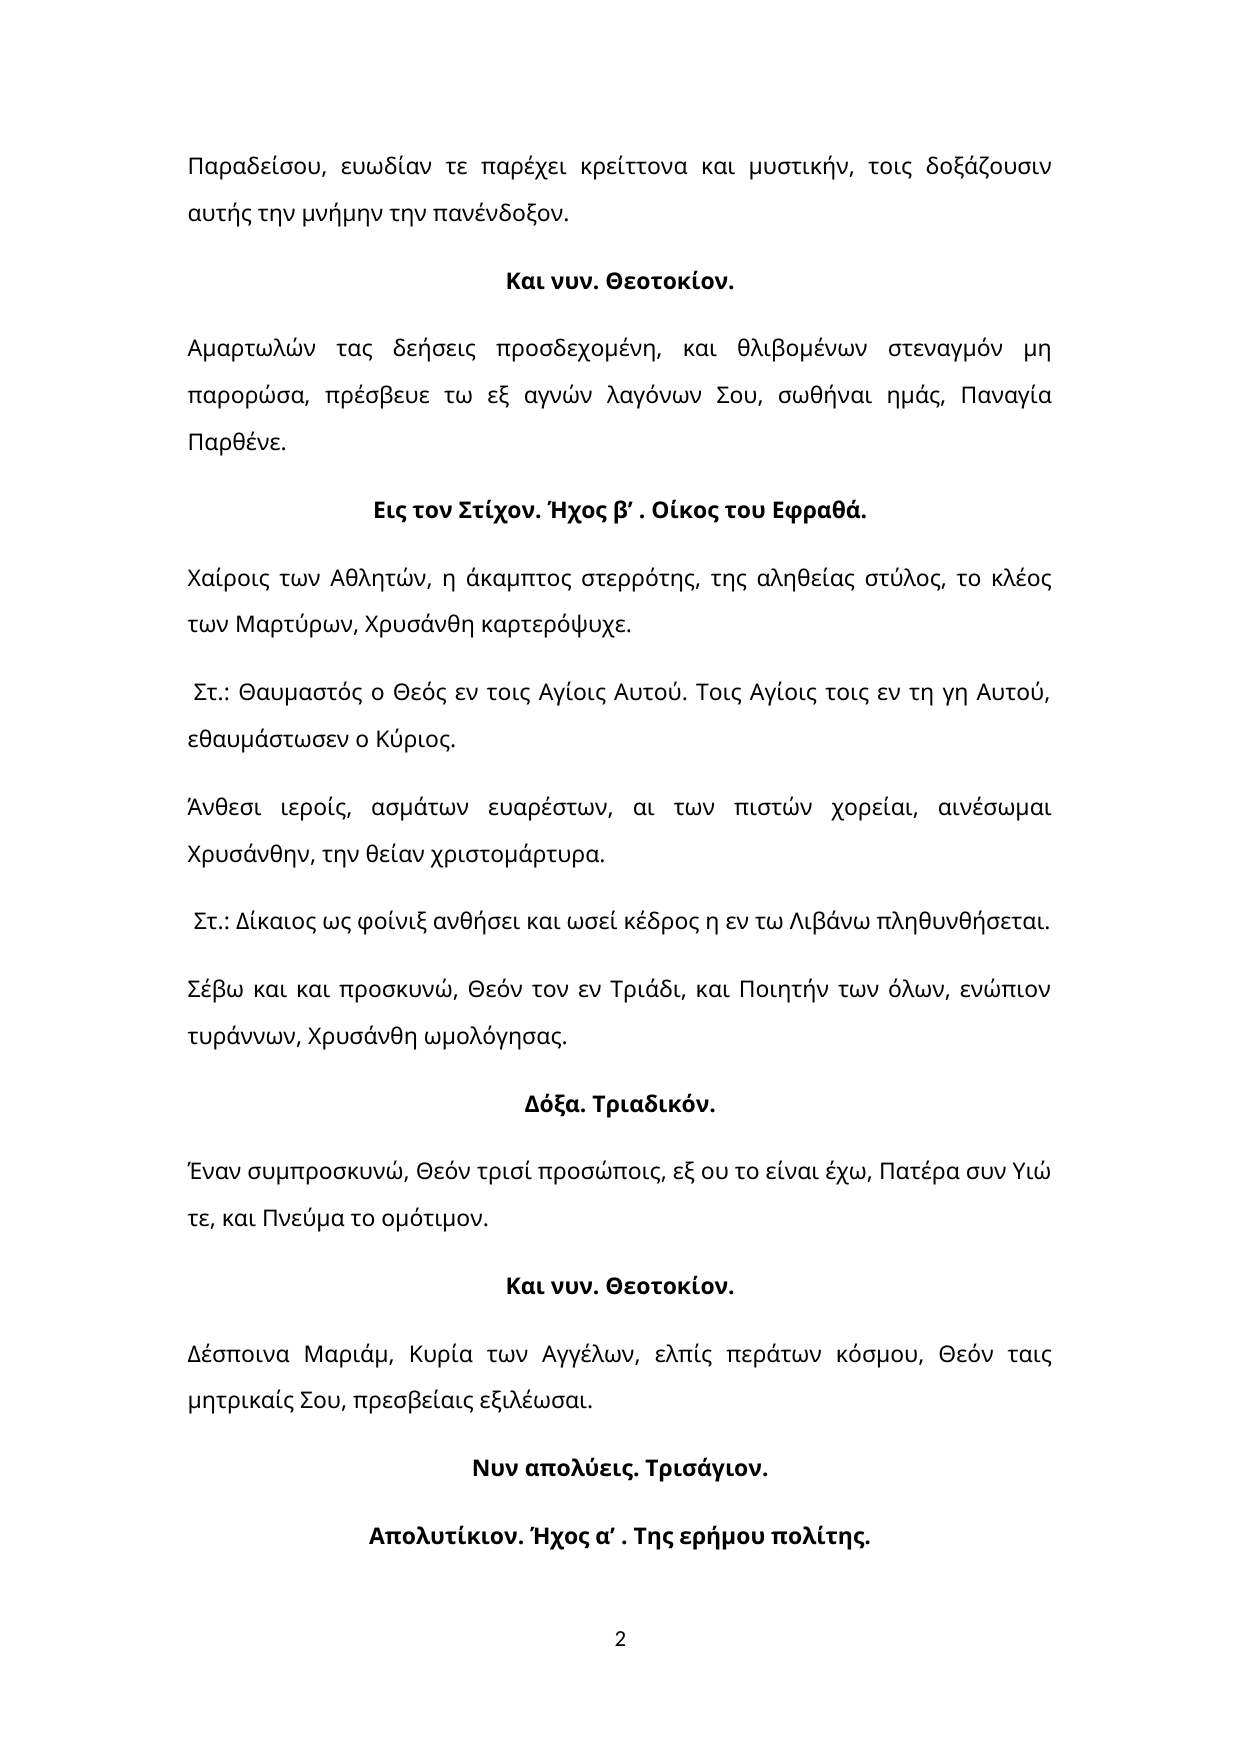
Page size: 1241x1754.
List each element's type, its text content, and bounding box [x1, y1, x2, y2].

text Έναν συμπροσκυνώ, Θεόν τρισί προσώποις, εξ ου το είναι έχω, Πατέρα συν Υιώ τε, και Πνεύμα το ομότιμον. [187, 1155, 1053, 1233]
text Άνθεσι ιεροίς, ασμάτων ευαρέστων, αι των πιστών χορείαι, αινέσωμαι Χρυσάνθην, την θείαν χριστομάρτυρα. [187, 791, 1053, 869]
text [187, 150, 1053, 228]
text Και νυν. Θεοτοκίον. [187, 264, 1053, 296]
text Νυν απολύεις. Τρισάγιον. [187, 1452, 1053, 1483]
text Στ.: Θαυμαστός ο Θεός εν τοις Αγίοις Αυτού. Τοις Αγίοις τοις εν τη γη Αυτού, εθαυμάστωσεν ο Κύριος. [187, 676, 1053, 754]
text Εις τον Στίχον. Ήχος β’ . Οίκος του Εφραθά. [187, 494, 1053, 525]
text Αμαρτωλών τας δεήσεις προσδεχομένη, και θλιβομένων στεναγμόν μη παρορώσα, πρέσβευε τω εξ αγνών λαγόνων Σου, σωθήναι ημάς, Παναγία Παρθένε. [187, 332, 1053, 457]
text Απολυτίκιον. Ήχος α’ . Της ερήμου πολίτης. [187, 1520, 1053, 1551]
text Χαίροις των Αθλητών, η άκαμπτος στερρότης, της αληθείας στύλος, το κλέος των Μαρτύρων, Χρυσάνθη καρτερόψυχε. [187, 561, 1053, 639]
text Δέσποινα Μαριάμ, Κυρία των Αγγέλων, ελπίς περάτων κόσμου, Θεόν ταις μητρικαίς Σου, πρεσβείαις εξιλέωσαι. [187, 1337, 1053, 1416]
text Και νυν. Θεοτοκίον. [187, 1270, 1053, 1301]
text Δόξα. Τριαδικόν. [187, 1087, 1053, 1119]
text Σέβω και και προσκυνώ, Θεόν τον εν Τριάδι, και Ποιητήν των όλων, ενώπιον τυράννων, Χρυσάνθη ωμολόγησας. [187, 973, 1053, 1051]
text Στ.: Δίκαιος ως φοίνιξ ανθήσει και ωσεί κέδρος η εν τω Λιβάνω πληθυνθήσεται. [187, 905, 1053, 936]
